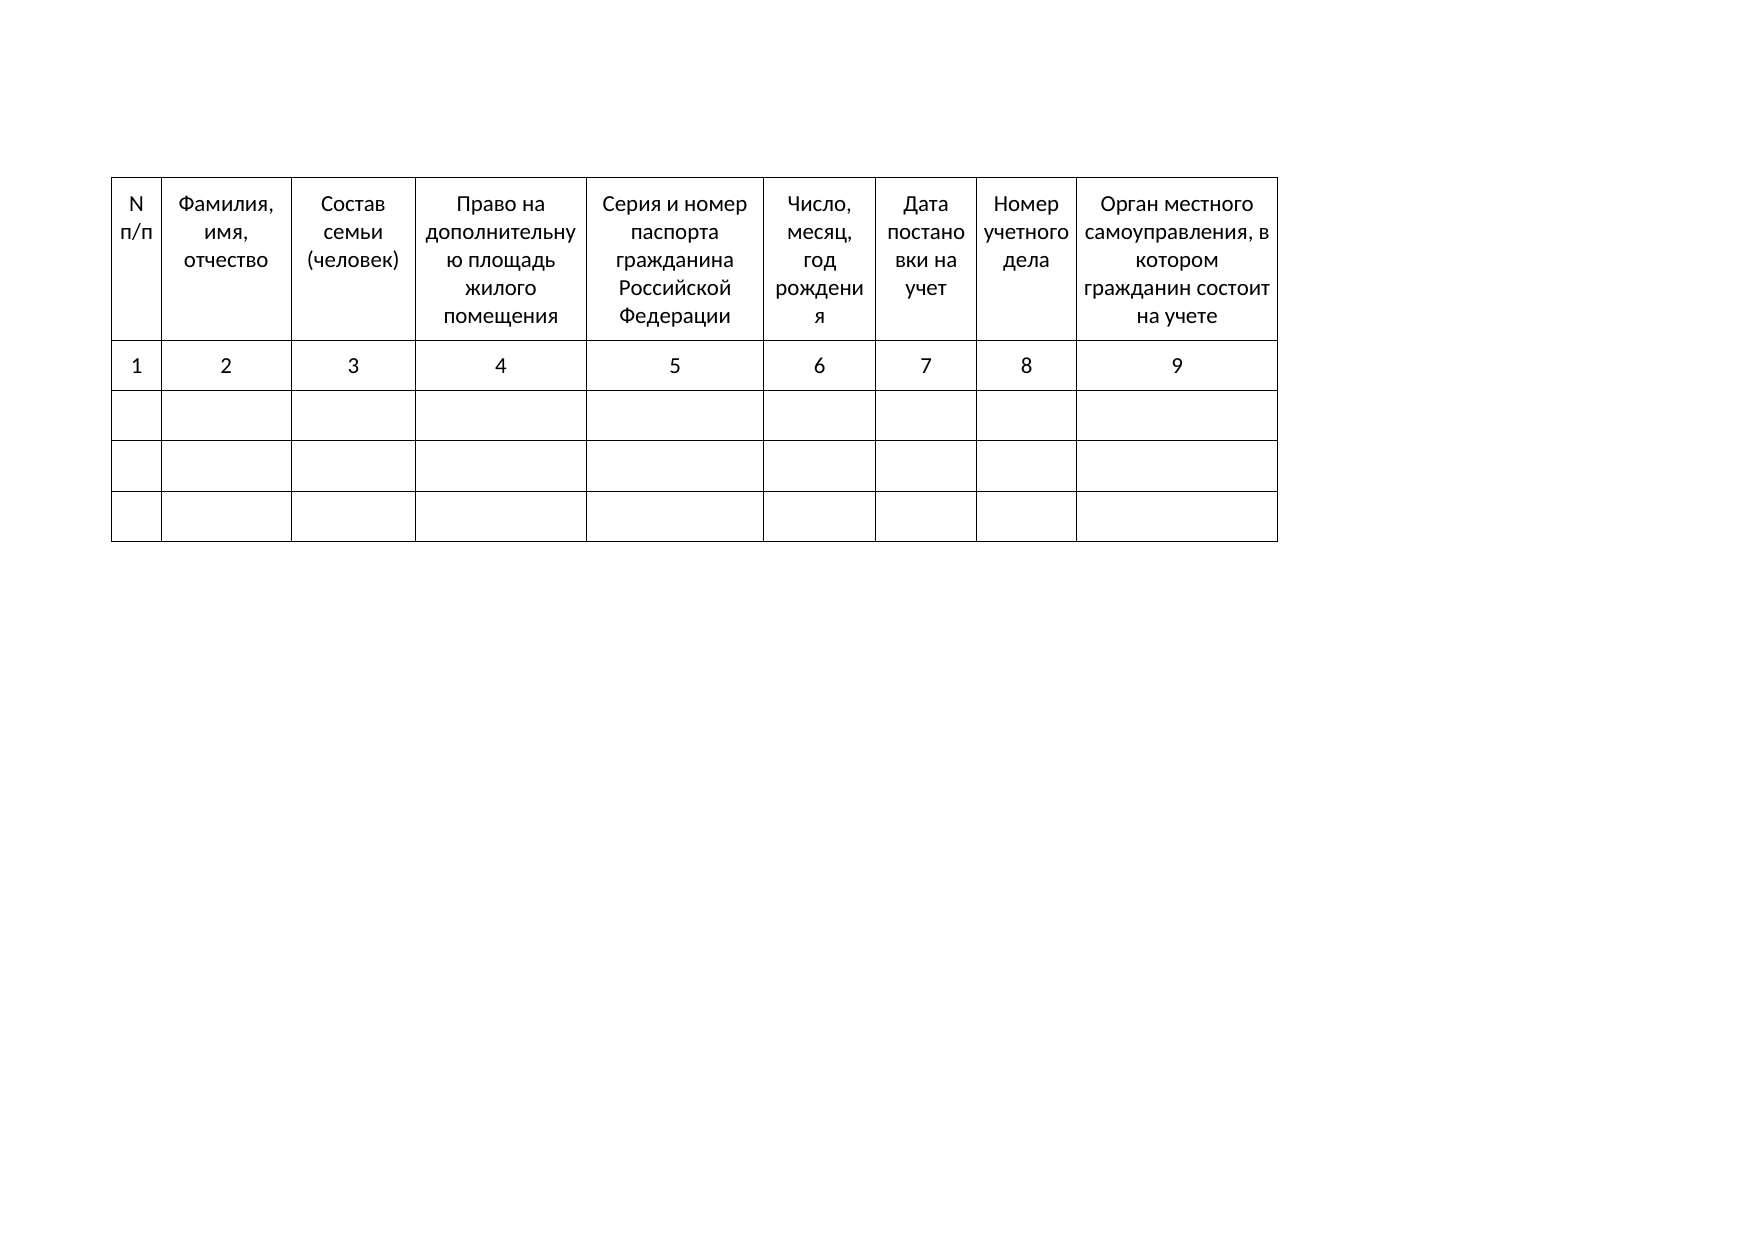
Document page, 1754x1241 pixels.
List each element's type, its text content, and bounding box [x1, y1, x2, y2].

table_cell [416, 391, 586, 440]
table_header Право на дополнительную площадь жилого помещения [416, 178, 586, 339]
table_cell [977, 391, 1076, 440]
table_cell [764, 391, 875, 440]
table_cell [162, 391, 291, 440]
table_cell [416, 441, 586, 491]
table_cell [587, 492, 763, 541]
table_header Орган местного самоуправления, в котором гражданин состоит на учете [1077, 178, 1277, 339]
table_cell [977, 441, 1076, 491]
table_cell [876, 441, 976, 491]
table_cell [112, 441, 161, 491]
table_cell [876, 391, 976, 440]
table_header N п/п [112, 178, 161, 339]
table_header Состав семьи (человек) [292, 178, 415, 339]
table_header Номер учетного дела [977, 178, 1076, 339]
table_header Число, месяц, год рождения [764, 178, 875, 339]
table_cell [112, 492, 161, 541]
table_cell 7 [876, 341, 976, 390]
table_header Дата постановки на учет [876, 178, 976, 339]
table_cell [1077, 391, 1277, 440]
table_cell [587, 391, 763, 440]
table_cell 5 [587, 341, 763, 390]
table_cell [876, 492, 976, 541]
table_header Серия и номер паспорта гражданина Российской Федерации [587, 178, 763, 339]
table_cell [292, 391, 415, 440]
table_cell [1077, 441, 1277, 491]
table_cell 6 [764, 341, 875, 390]
table_cell [416, 492, 586, 541]
table_cell 1 [112, 341, 161, 390]
table_cell [764, 441, 875, 491]
table_cell 3 [292, 341, 415, 390]
table_cell 8 [977, 341, 1076, 390]
table_cell 4 [416, 341, 586, 390]
table_cell [764, 492, 875, 541]
table_header Фамилия, имя, отчество [162, 178, 291, 339]
table_cell [977, 492, 1076, 541]
table_cell 9 [1077, 341, 1277, 390]
table_cell [112, 391, 161, 440]
table_cell [162, 441, 291, 491]
table_cell [587, 441, 763, 491]
table_cell [1077, 492, 1277, 541]
table_cell [292, 492, 415, 541]
table_cell 2 [162, 341, 291, 390]
table_cell [292, 441, 415, 491]
table_cell [162, 492, 291, 541]
